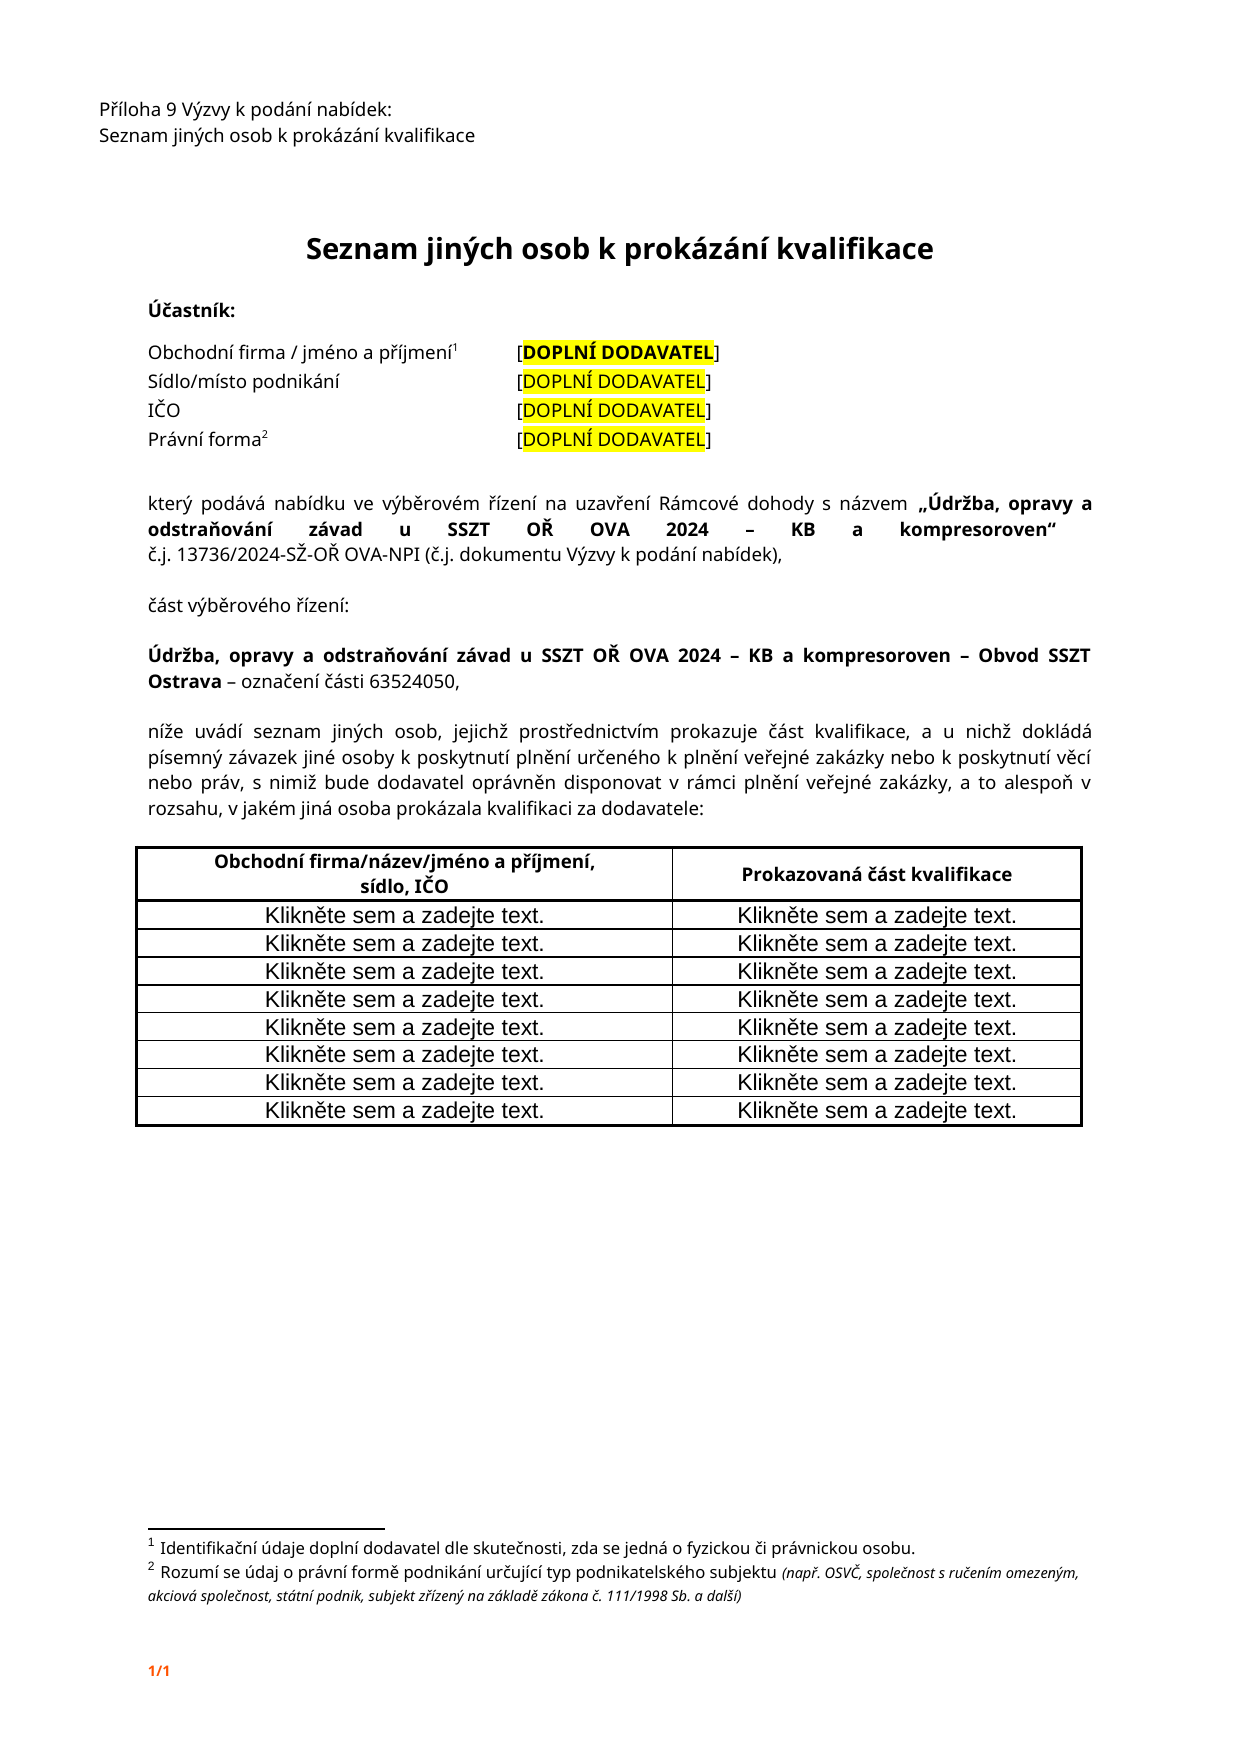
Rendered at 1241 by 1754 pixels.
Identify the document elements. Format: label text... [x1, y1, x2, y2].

text Právní forma [148, 423, 1093, 452]
text Obchodní firma / jméno a příjmení [148, 336, 1093, 365]
text Sídlo/místo podnikání [DOPLNÍ DODAVATEL] [148, 365, 1093, 394]
text který podává nabídku ve výběrovém řízení na uzavření Rámcové dohody s názvem „Údržba, opravy a odstraňování závad u SSZT OŘ OVA 2024 – KB a kompresoroven“ č.j. 13736/2024-SŽ-OŘ OVA-NPI (č.j. dokumentu Výzvy k podání nabídek), [148, 490, 1093, 567]
table_header Obchodní firma/název/jméno a příjmení, sídlo, IČO [138, 849, 672, 899]
text část výběrového řízení: [148, 592, 1093, 617]
text níže uvádí seznam jiných osob, jejichž prostřednictvím prokazuje část kvalifikace, a u nichž dokládá písemný závazek jiné osoby k poskytnutí plnění určeného k plnění veřejné zakázky nebo k poskytnutí věcí nebo práv, s nimiž bude dodavatel oprávněn disponovat v rámci plnění veřejné zakázky, a to alespoň v rozsahu, v jakém jiná osoba prokázala kvalifikaci za dodavatele: [148, 718, 1093, 821]
title Seznam jiných osob k prokázání kvalifikace [148, 228, 1093, 268]
text Údržba, opravy a odstraňování závad u SSZT OŘ OVA 2024 – KB a kompresoroven – Obvod SSZT Ostrava – označení části 63524050, [148, 642, 1093, 693]
text IČO [148, 394, 1093, 423]
text Účastník: [148, 293, 1093, 324]
table_header Prokazovaná část kvalifikace [673, 849, 1080, 899]
